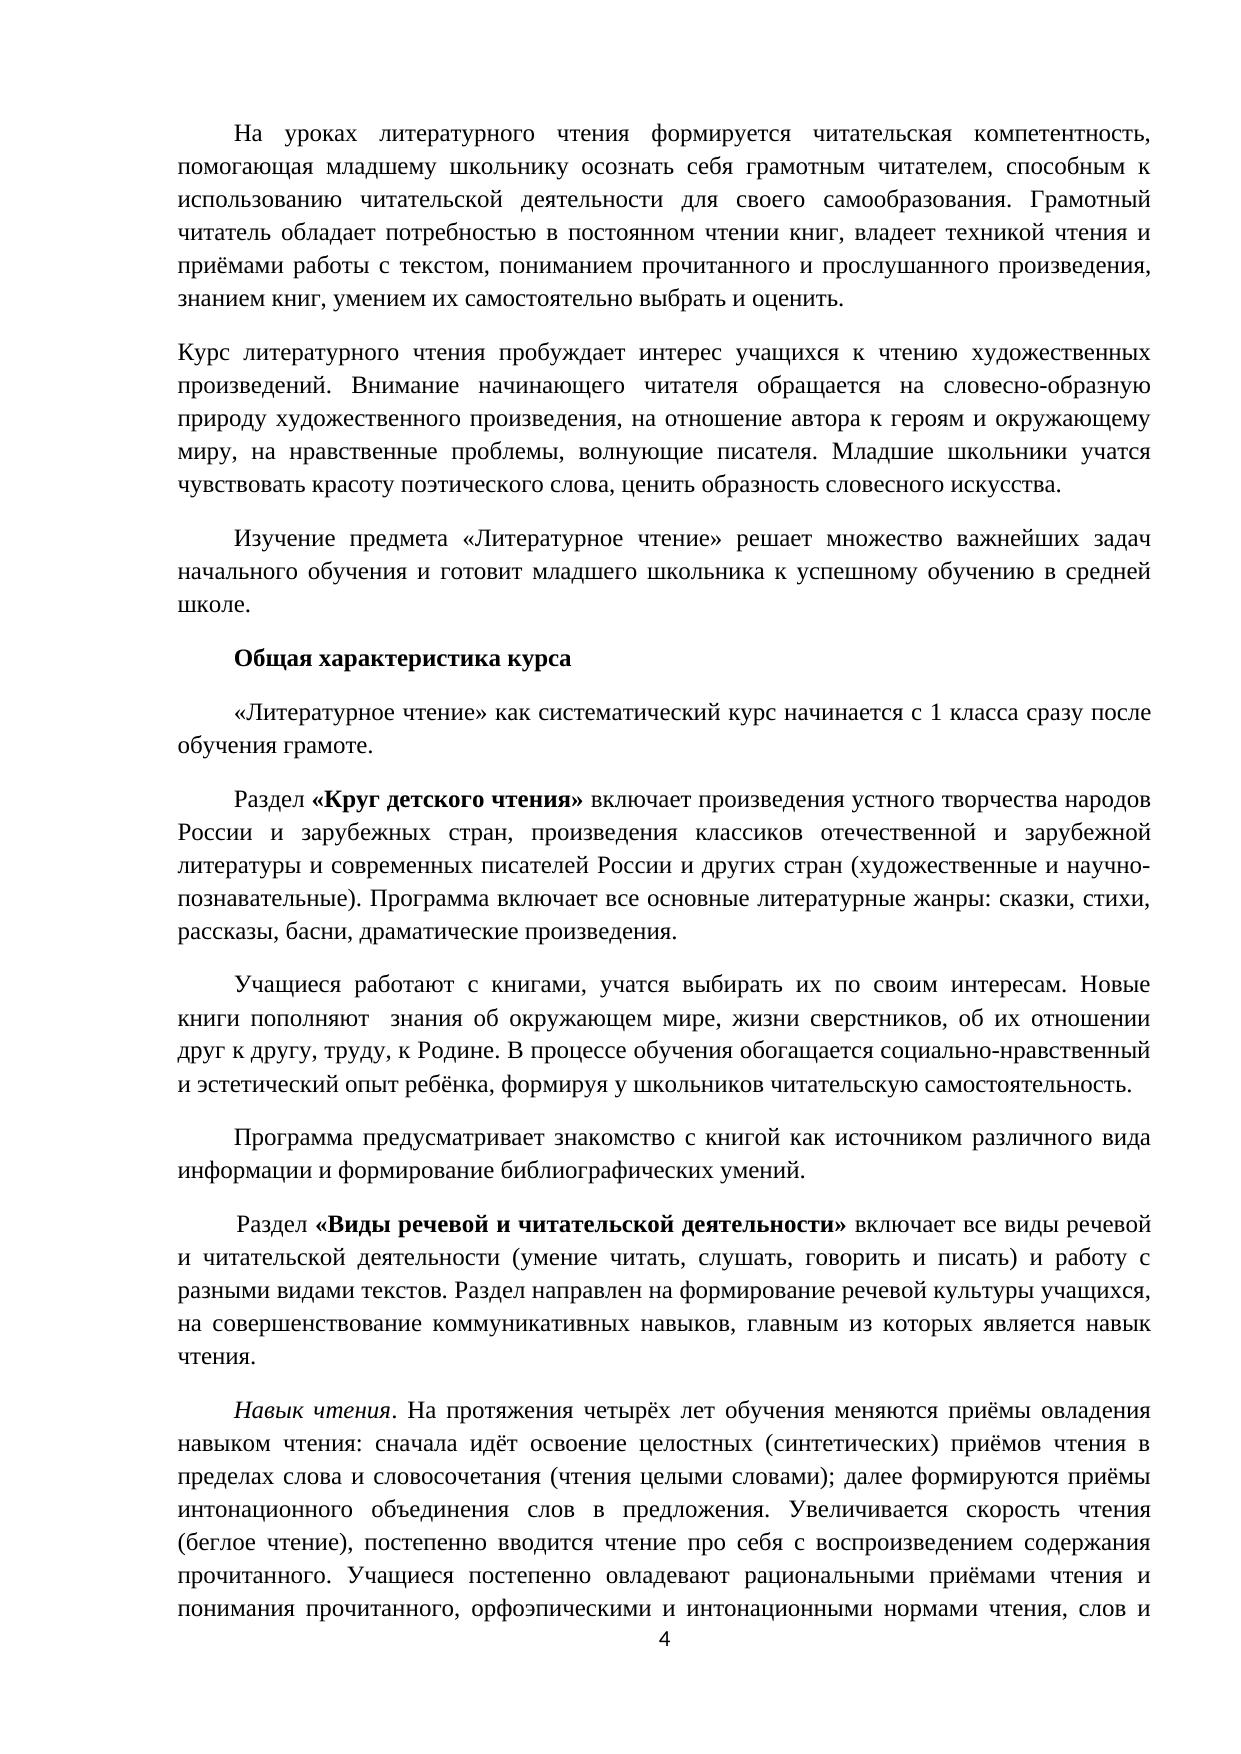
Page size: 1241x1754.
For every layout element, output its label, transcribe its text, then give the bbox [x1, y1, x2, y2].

text «Литературное чтение» как систематический курс начинается с 1 класса сразу после обучения грамоте. [177, 697, 1152, 758]
text Раздел «Виды речевой и читательской деятельности» включает все виды речевой и читательской деятельности (умение читать, слушать, говорить и писать) и работу с разными видами текстов. Раздел направлен на формирование речевой культуры учащихся, на совершенствование коммуникативных навыков, главным из которых является навык чтения. [177, 1209, 1152, 1370]
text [177, 1395, 1152, 1622]
text Общая характеристика курса [177, 643, 1152, 672]
text Курс литературного чтения пробуждает интерес учащихся к чтению художественных произведений. Внимание начинающего читателя обращается на словесно-образную природу художественного произведения, на отношение автора к героям и окружающему миру, на нравственные проблемы, волнующие писателя. Младшие школьники учатся чувствовать красоту поэтического слова, ценить образность словесного искусства. [177, 337, 1152, 498]
text Раздел «Круг детского чтения» включает произведения устного творчества народов России и зарубежных стран, произведения классиков отечественной и зарубежной литературы и современных писателей России и других стран (художественные и научно-познавательные). Программа включает все основные литературные жанры: сказки, стихи, рассказы, басни, драматические произведения. [177, 784, 1152, 944]
text Учащиеся работают с книгами, учатся выбирать их по своим интересам. Новые книги пополняют знания об окружающем мире, жизни сверстников, об их отношении друг к другу, труду, к Родине. В процессе обучения обогащается социально-нравственный и эстетический опыт ребёнка, формируя у школьников читательскую самостоятельность. [177, 969, 1152, 1097]
text Программа предусматривает знакомство с книгой как источником различного вида информации и формирование библиографических умений. [177, 1122, 1152, 1184]
text Изучение предмета «Литературное чтение» решает множество важнейших задач начального обучения и готовит младшего школьника к успешному обучению в средней школе. [177, 523, 1152, 618]
text На уроках литературного чтения формируется читательская компетентность, помогающая младшему школьнику осознать себя грамотным читателем, способным к использованию читательской деятельности для своего самообразования. Грамотный читатель обладает потребностью в постоянном чтении книг, владеет техникой чтения и приёмами работы с текстом, пониманием прочитанного и прослушанного произведения, знанием книг, умением их самостоятельно выбрать и оценить. [177, 118, 1152, 312]
